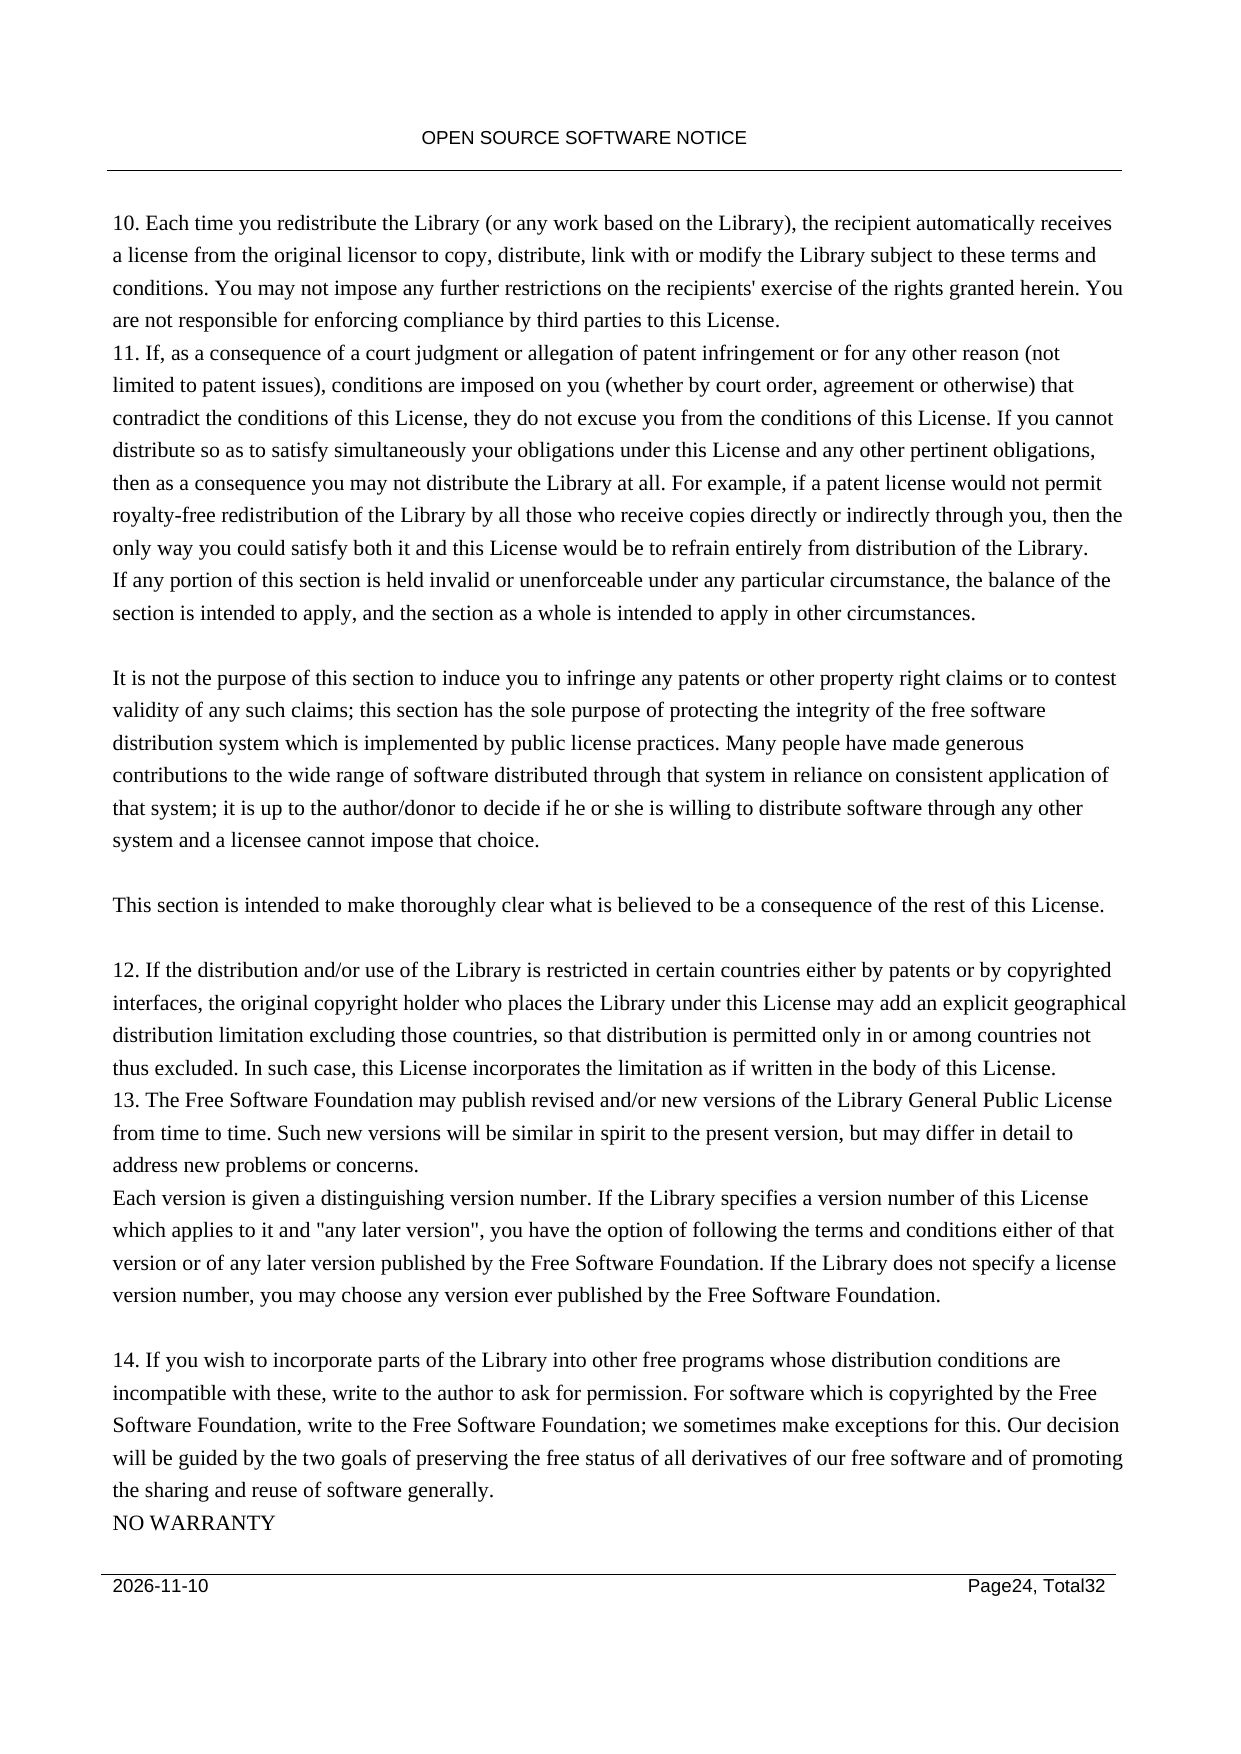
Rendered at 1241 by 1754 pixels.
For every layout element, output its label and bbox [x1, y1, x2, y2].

text [112, 206, 1128, 1539]
